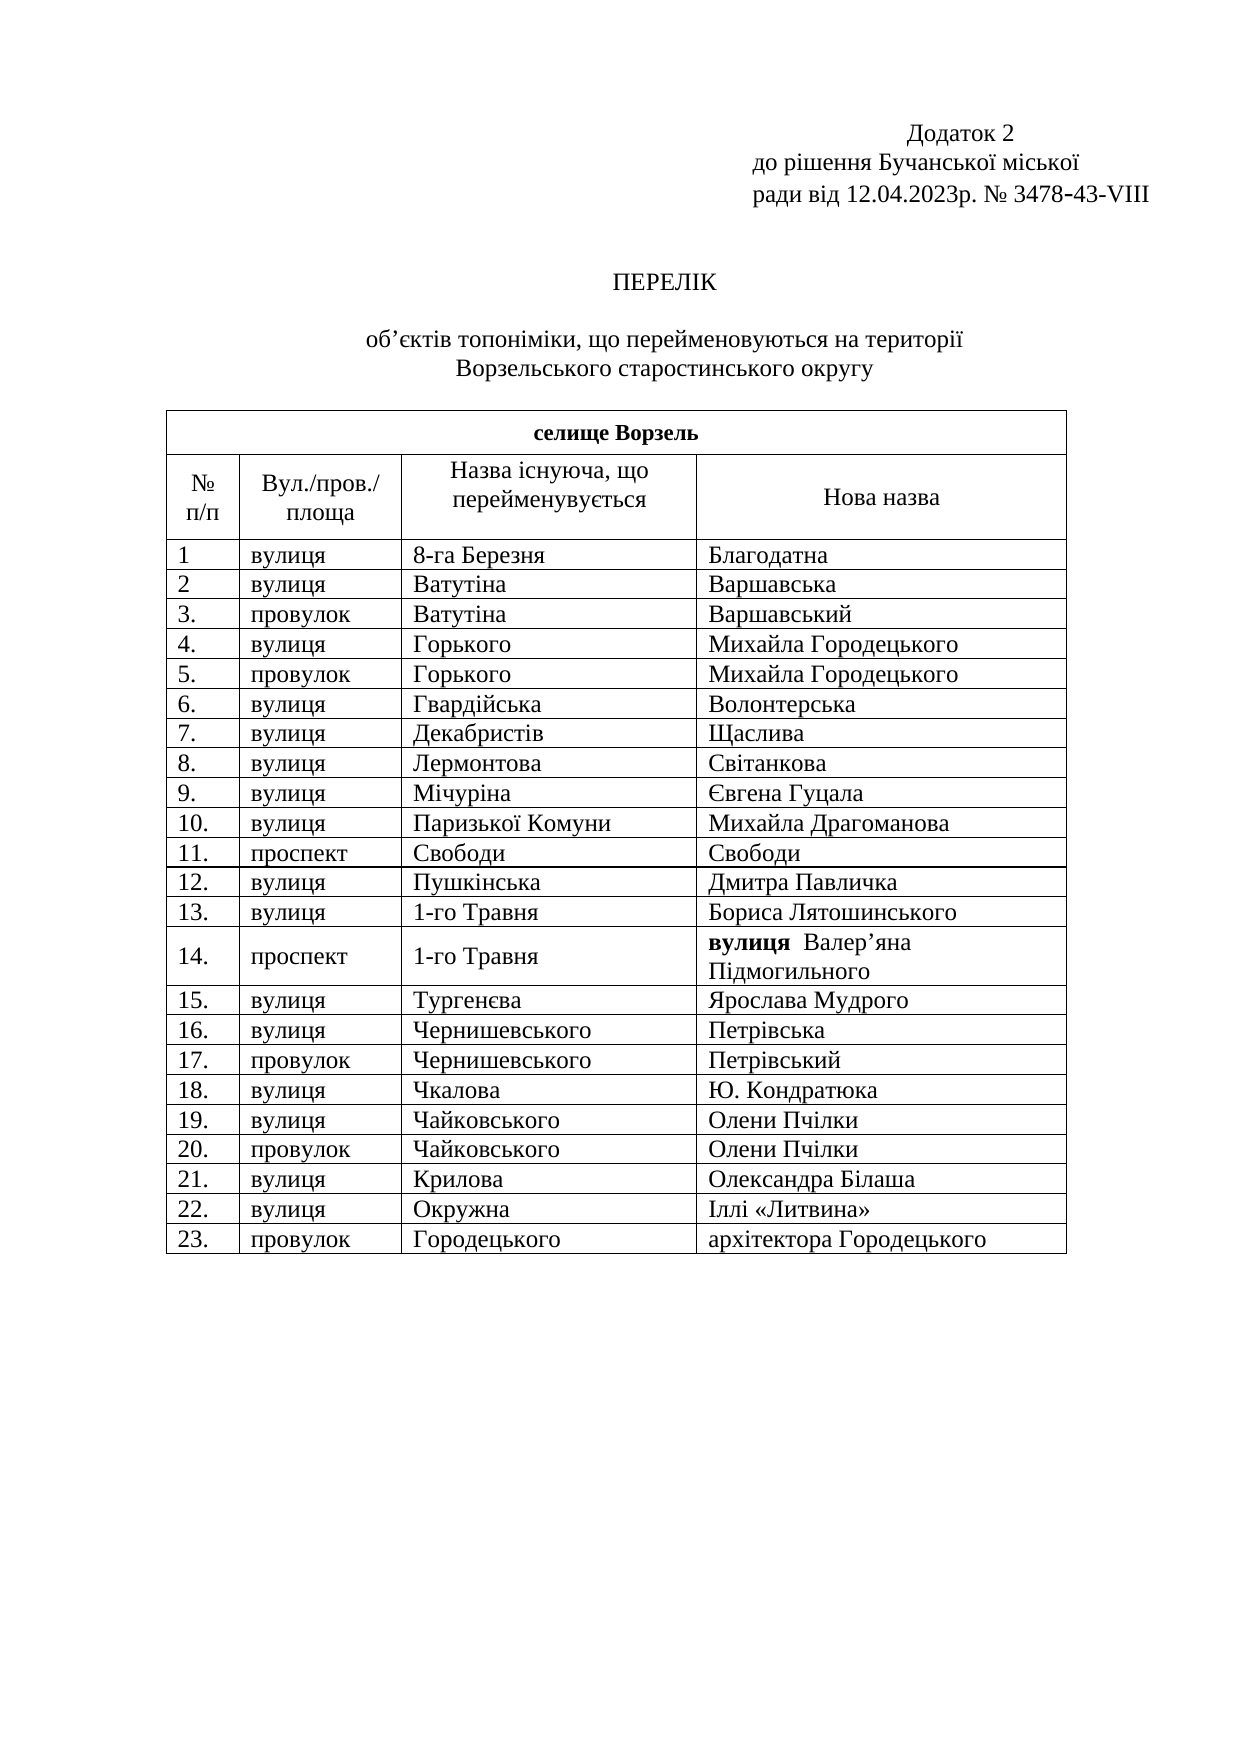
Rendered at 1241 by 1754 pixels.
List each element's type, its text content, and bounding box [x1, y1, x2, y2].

table_cell 14. [167, 927, 239, 984]
table_cell вулиця [240, 719, 401, 747]
table_cell 9. [167, 778, 239, 807]
table_cell Крилова [402, 1164, 696, 1193]
table_cell вулиця [240, 629, 401, 658]
table_cell Гвардійська [402, 689, 696, 717]
table_cell Свободи [697, 838, 1066, 866]
table_cell 18. [167, 1075, 239, 1104]
table_cell 4. [167, 629, 239, 658]
table_cell Чернишевського [402, 1045, 696, 1074]
table_cell 3. [167, 599, 239, 628]
table_cell Варшавська [697, 570, 1066, 598]
table_cell Олени Пчілки [697, 1135, 1066, 1163]
table_cell вулиця Валер’яна Підмогильного [697, 927, 1066, 984]
table_cell Щаслива [697, 719, 1066, 747]
text ради від 12.04.2023р. № 3478-43-VIІІ [177, 176, 1152, 209]
table_cell Олександра Білаша [697, 1164, 1066, 1193]
table_cell вулиця [240, 689, 401, 717]
table_cell Чкалова [402, 1075, 696, 1104]
table_cell Варшавський [697, 599, 1066, 628]
table_cell 8. [167, 748, 239, 777]
table_cell 20. [167, 1135, 239, 1163]
table_cell Чайковського [402, 1105, 696, 1133]
table_cell вулиця [240, 748, 401, 777]
table_cell Городецького [402, 1224, 696, 1253]
text Ворзельського старостинського округу [177, 353, 1152, 382]
table_cell Лермонтова [402, 748, 696, 777]
table_cell 12. [167, 868, 239, 896]
table_cell Вул./пров./ площа [240, 455, 401, 539]
table_cell провулок [240, 599, 401, 628]
table_cell вулиця [240, 1194, 401, 1223]
table_cell Світанкова [697, 748, 1066, 777]
text Додаток 2 [177, 118, 1152, 147]
table_cell вулиця [240, 1105, 401, 1133]
table_cell 7. [167, 719, 239, 747]
table_cell вулиця [240, 897, 401, 926]
table_cell 8-га Березня [402, 540, 696, 568]
table_cell проспект [240, 927, 401, 984]
table_cell 13. [167, 897, 239, 926]
table_cell 19. [167, 1105, 239, 1133]
table_cell 1-го Травня [402, 927, 696, 984]
table_header селище Ворзель [167, 411, 1066, 454]
table_cell вулиця [240, 1015, 401, 1044]
table_cell № п/п [167, 455, 239, 539]
table_cell 2 [167, 570, 239, 598]
table_cell Декабристів [402, 719, 696, 747]
table_cell вулиця [240, 570, 401, 598]
text ПЕРЕЛІК [177, 267, 1152, 295]
table_cell вулиця [240, 1075, 401, 1104]
table_cell провулок [240, 1045, 401, 1074]
table_cell 15. [167, 986, 239, 1014]
table_cell вулиця [240, 808, 401, 837]
table_cell вулиця [240, 868, 401, 896]
text до рішення Бучанської міської [177, 147, 1152, 176]
table_cell 22. [167, 1194, 239, 1223]
table_cell Пушкінська [402, 868, 696, 896]
table_cell Назва існуюча, що перейменувується [402, 455, 696, 539]
table_cell Ватутіна [402, 599, 696, 628]
table_cell Ю. Кондратюка [697, 1075, 1066, 1104]
table_cell Олени Пчілки [697, 1105, 1066, 1133]
table_cell вулиця [240, 540, 401, 568]
table_cell 23. [167, 1224, 239, 1253]
text об’єктів топоніміки, що перейменовуються на території [177, 324, 1152, 353]
table_cell Іллі «Литвина» [697, 1194, 1066, 1223]
table_cell Благодатна [697, 540, 1066, 568]
table_cell Окружна [402, 1194, 696, 1223]
table_cell 16. [167, 1015, 239, 1044]
table_cell Горького [402, 629, 696, 658]
table_cell Петрівська [697, 1015, 1066, 1044]
table_cell Нова назва [697, 455, 1066, 539]
table_cell Михайла Городецького [697, 659, 1066, 688]
table_cell Паризької Комуни [402, 808, 696, 837]
table_cell 5. [167, 659, 239, 688]
table_cell архітектора Городецького [697, 1224, 1066, 1253]
table_cell Мічуріна [402, 778, 696, 807]
table_cell провулок [240, 1135, 401, 1163]
table_cell Бориса Лятошинського [697, 897, 1066, 926]
table_cell 1-го Травня [402, 897, 696, 926]
table_cell Дмитра Павличка [697, 868, 1066, 896]
table_cell Ватутіна [402, 570, 696, 598]
table_cell 21. [167, 1164, 239, 1193]
table_cell 1 [167, 540, 239, 568]
table_cell вулиця [240, 778, 401, 807]
table_cell Горького [402, 659, 696, 688]
table_cell вулиця [240, 1164, 401, 1193]
table_cell вулиця [240, 986, 401, 1014]
table_cell Михайла Драгоманова [697, 808, 1066, 837]
table_cell Петрівський [697, 1045, 1066, 1074]
table_cell Свободи [402, 838, 696, 866]
table_cell Євгена Гуцала [697, 778, 1066, 807]
table_cell Волонтерська [697, 689, 1066, 717]
table_cell 11. [167, 838, 239, 866]
table_cell Ярослава Мудрого [697, 986, 1066, 1014]
table_cell 10. [167, 808, 239, 837]
table_cell Чайковського [402, 1135, 696, 1163]
table_cell Тургенєва [402, 986, 696, 1014]
table_cell проспект [240, 838, 401, 866]
table_cell провулок [240, 1224, 401, 1253]
table_cell 17. [167, 1045, 239, 1074]
table_cell Михайла Городецького [697, 629, 1066, 658]
table_cell Чернишевського [402, 1015, 696, 1044]
table_cell 6. [167, 689, 239, 717]
table_cell провулок [240, 659, 401, 688]
